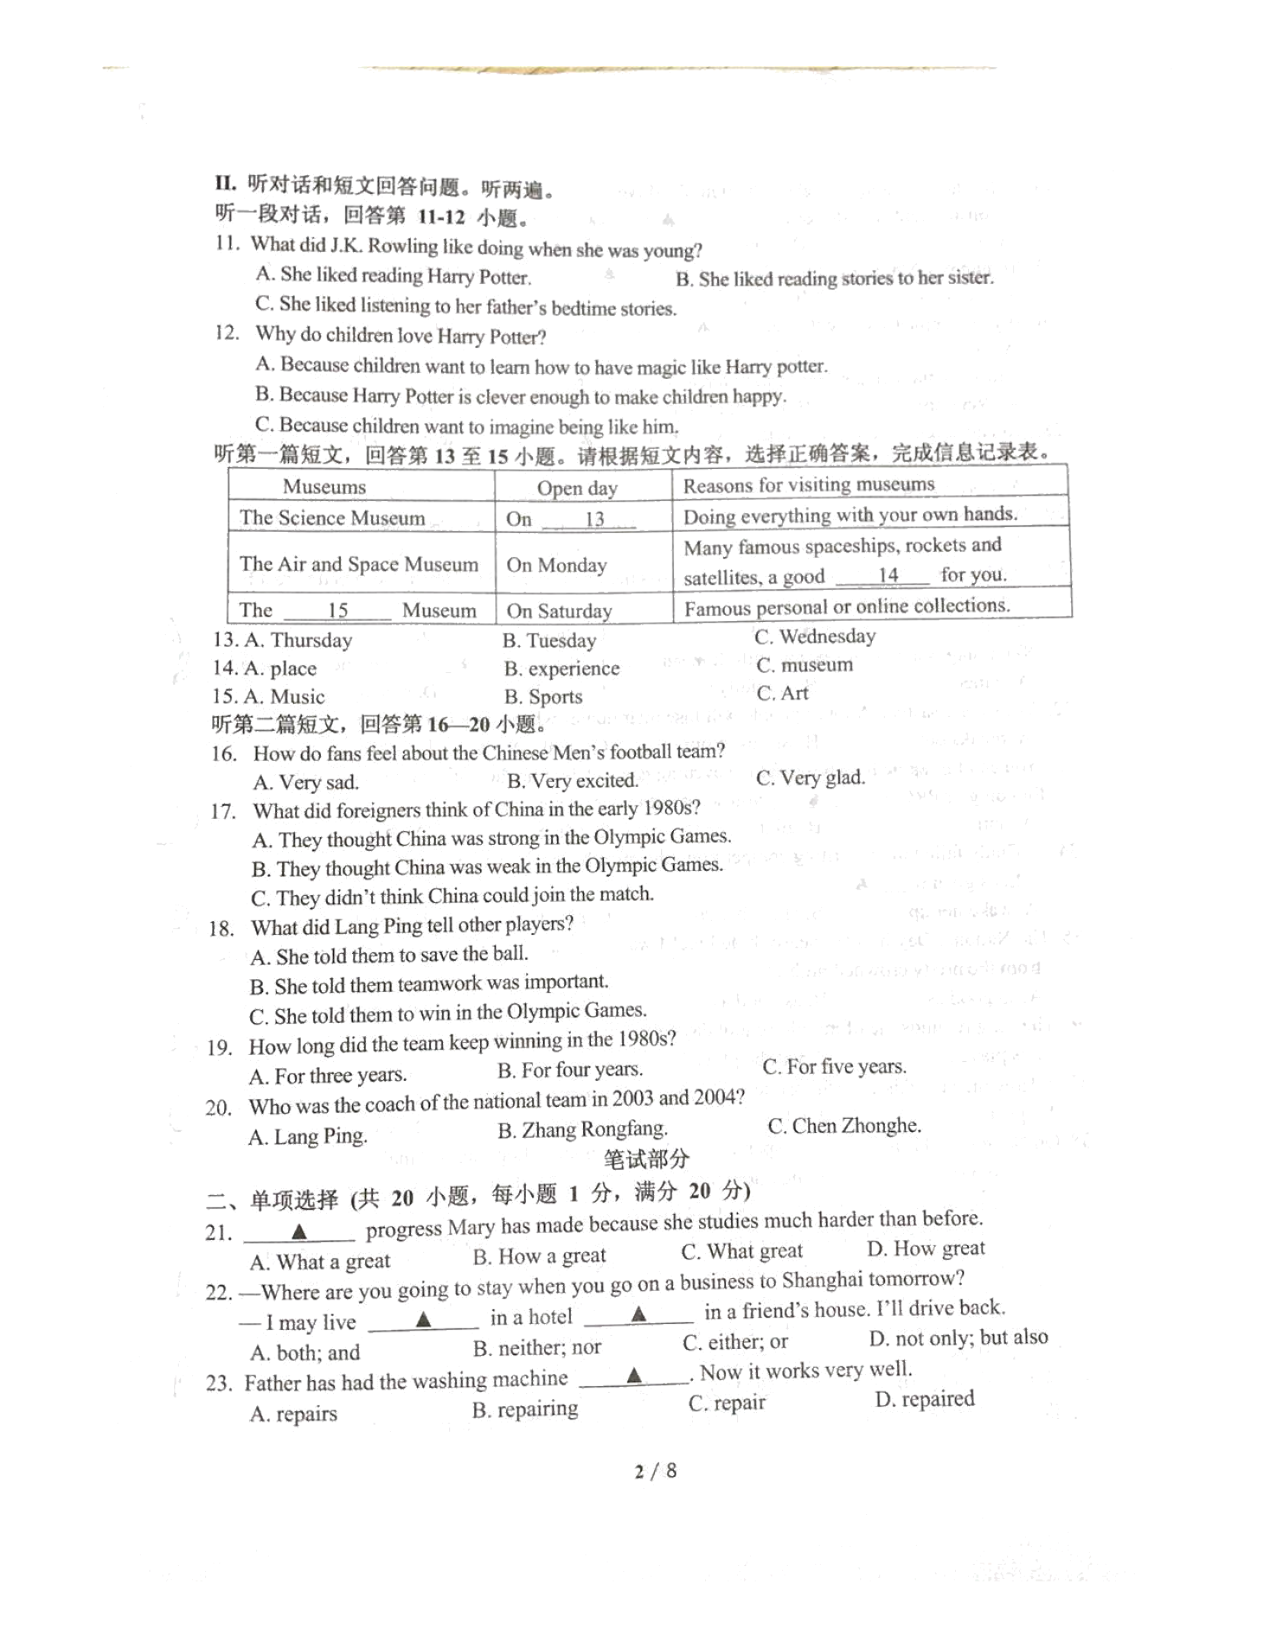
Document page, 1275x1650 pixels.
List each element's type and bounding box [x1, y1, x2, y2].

picture [102, 66, 1173, 1584]
